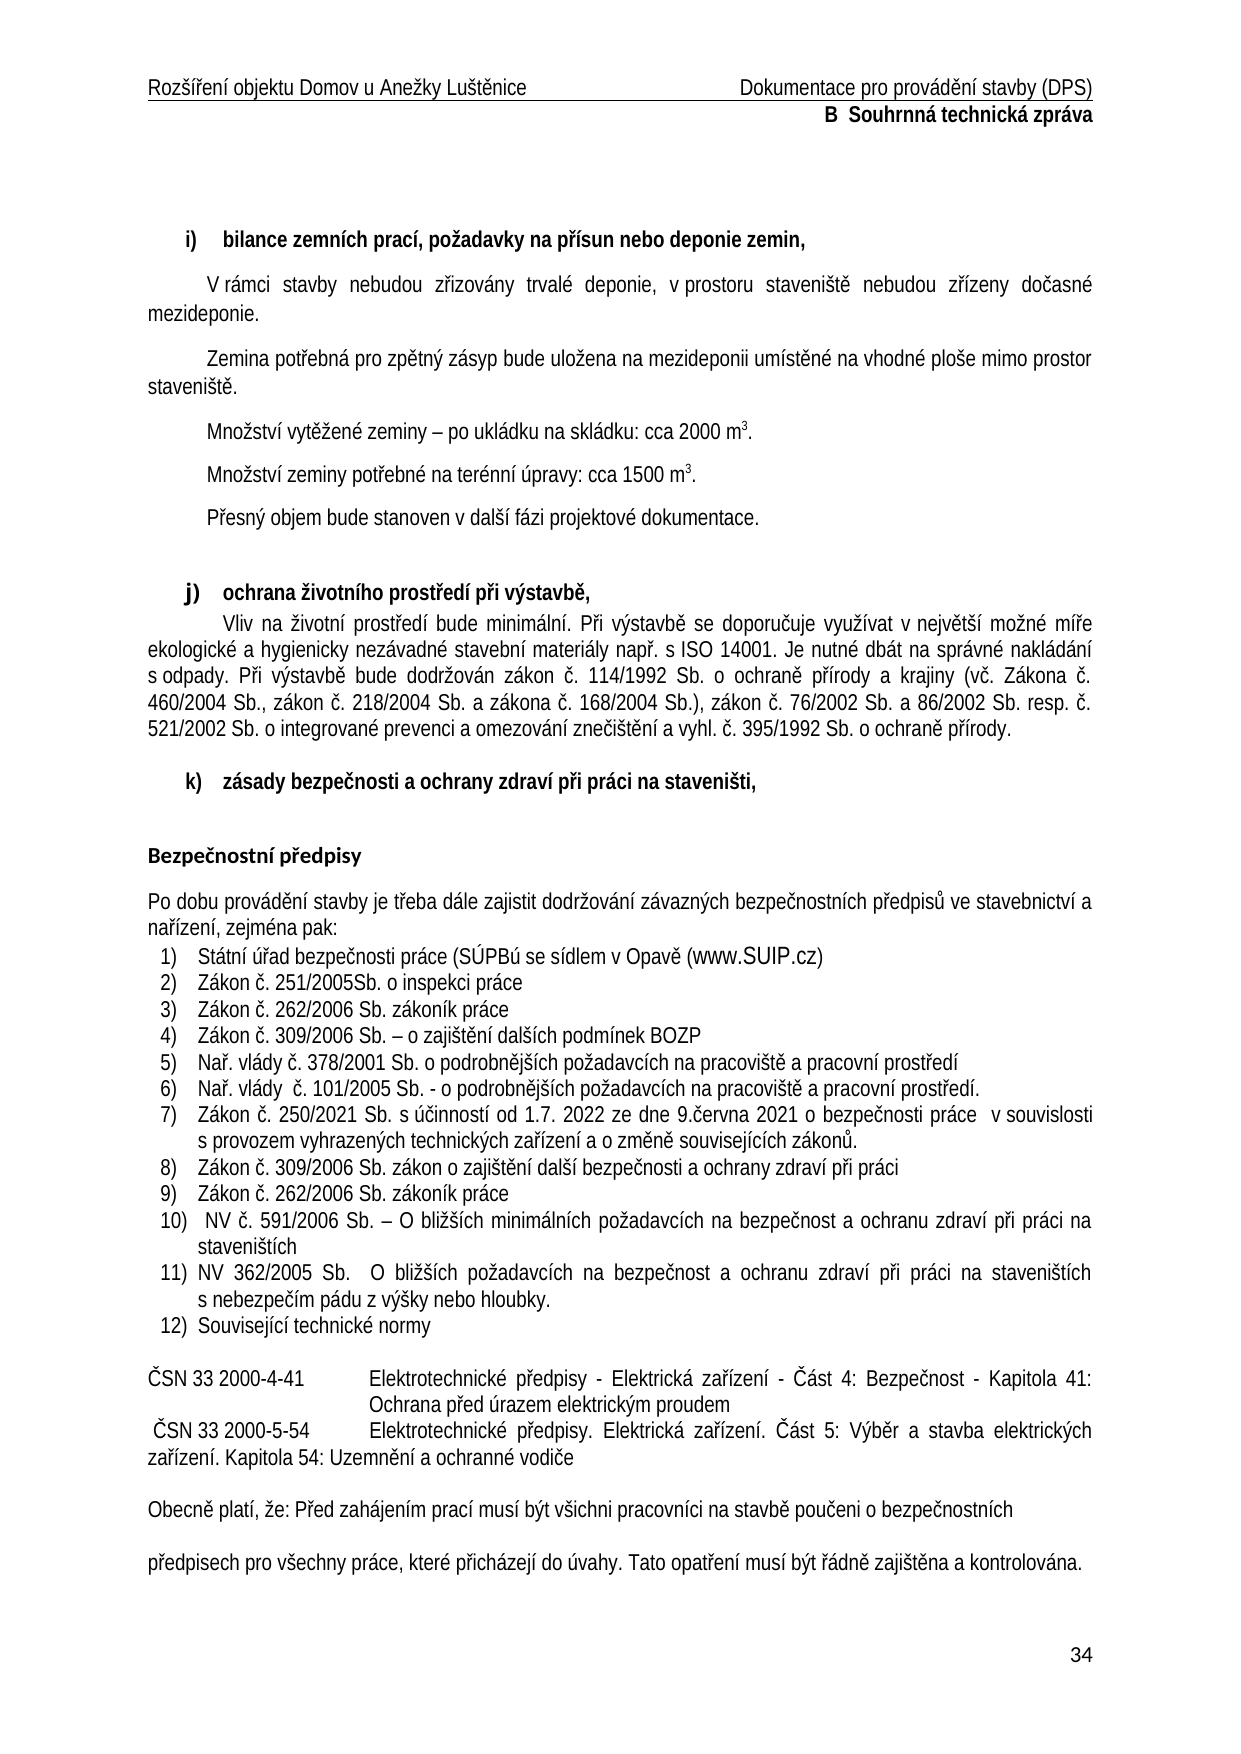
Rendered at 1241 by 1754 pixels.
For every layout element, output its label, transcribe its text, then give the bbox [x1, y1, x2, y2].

list Nař. vlády č. 101/2005 Sb. - o podrobnějších požadavcích na pracoviště a pracovní prostředí. [160, 1075, 1093, 1101]
list zásady bezpečnosti a ochrany zdraví při práci na staveništi, [185, 768, 1093, 794]
list Zákon č. 250/2021 Sb. s účinností od 1.7. 2022 ze dne 9.června 2021 o bezpečnosti práce v souvislosti s provozem vyhrazených technických zařízení a o změně souvisejících zákonů. [160, 1101, 1093, 1154]
text ČSN 33 2000-4-41 Elektrotechnické předpisy - Elektrická zařízení - Část 4: Bezpečnost - Kapitola 41: Ochrana před úrazem elektrickým proudem [148, 1365, 1093, 1417]
list Státní úřad bezpečnosti práce (SÚPBú se sídlem v Opavě (www.SUIP.cz) [160, 941, 1093, 969]
text Obecně platí, že: Před zahájením prací musí být všichni pracovníci na stavbě poučeni o bezpečnostních předpisech pro všechny práce, které přicházejí do úvahy. Tato opatření musí být řádně zajištěna a kontrolována. [148, 1496, 1093, 1576]
list ochrana životního prostředí při výstavbě, [185, 576, 1093, 607]
list Zákon č. 309/2006 Sb. – o zajištění dalších podmínek BOZP [160, 1022, 1093, 1048]
list Zákon č. 251/2005Sb. o inspekci práce [160, 969, 1093, 996]
list Související technické normy [160, 1312, 1093, 1338]
text Přesný objem bude stanoven v další fázi projektové dokumentace. [148, 504, 1093, 531]
text Zemina potřebná pro zpětný zásyp bude uložena na mezideponii umístěné na vhodné ploše mimo prostor staveniště. [148, 345, 1093, 399]
text V rámci stavby nebudou zřizovány trvalé deponie, v prostoru staveniště nebudou zřízeny dočasné mezideponie. [148, 271, 1093, 326]
list NV č. 591/2006 Sb. – O bližších minimálních požadavcích na bezpečnost a ochranu zdraví při práci na staveništích [160, 1207, 1093, 1259]
list Zákon č. 262/2006 Sb. zákoník práce [160, 996, 1093, 1022]
list NV 362/2005 Sb. O bližších požadavcích na bezpečnost a ochranu zdraví při práci na staveništích s nebezpečím pádu z výšky nebo hloubky. [160, 1259, 1093, 1312]
list Zákon č. 262/2006 Sb. zákoník práce [160, 1180, 1093, 1207]
text Bezpečnostní předpisy [148, 841, 1093, 869]
text Množství vytěžené zeminy – po ukládku na skládku: cca 2000 m3. [148, 418, 1093, 444]
text Po dobu provádění stavby je třeba dále zajistit dodržování závazných bezpečnostních předpisů ve stavebnictví a nařízení, zejména pak: [148, 888, 1093, 941]
text Množství zeminy potřebné na terénní úpravy: cca 1500 m3. [148, 461, 1093, 488]
list Vliv na životní prostředí bude minimální. Při výstavbě se doporučuje využívat v největší možné míře ekologické a hygienicky nezávadné stavební materiály např. s ISO 14001. Je nutné dbát na správné nakládání s odpady. Při výstavbě bude dodržován zákon č. 114/1992 Sb. o ochraně přírody a krajiny (vč. Zákona č. 460/2004 Sb., zákon č. 218/2004 Sb. a zákona č. 168/2004 Sb.), zákon č. 76/2002 Sb. a 86/2002 Sb. resp. č. 521/2002 Sb. o integrované prevenci a omezování znečištění a vyhl. č. 395/1992 Sb. o ochraně přírody. [148, 609, 1093, 741]
list Zákon č. 309/2006 Sb. zákon o zajištění další bezpečnosti a ochrany zdraví při práci [160, 1154, 1093, 1180]
list Nař. vlády č. 378/2001 Sb. o podrobnějších požadavcích na pracoviště a pracovní prostředí [160, 1048, 1093, 1075]
list bilance zemních prací, požadavky na přísun nebo deponie zemin, [185, 226, 1093, 252]
text ČSN 33 2000-5-54 Elektrotechnické předpisy. Elektrická zařízení. Část 5: Výběr a stavba elektrických zařízení. Kapitola 54: Uzemnění a ochranné vodiče [148, 1417, 1093, 1470]
